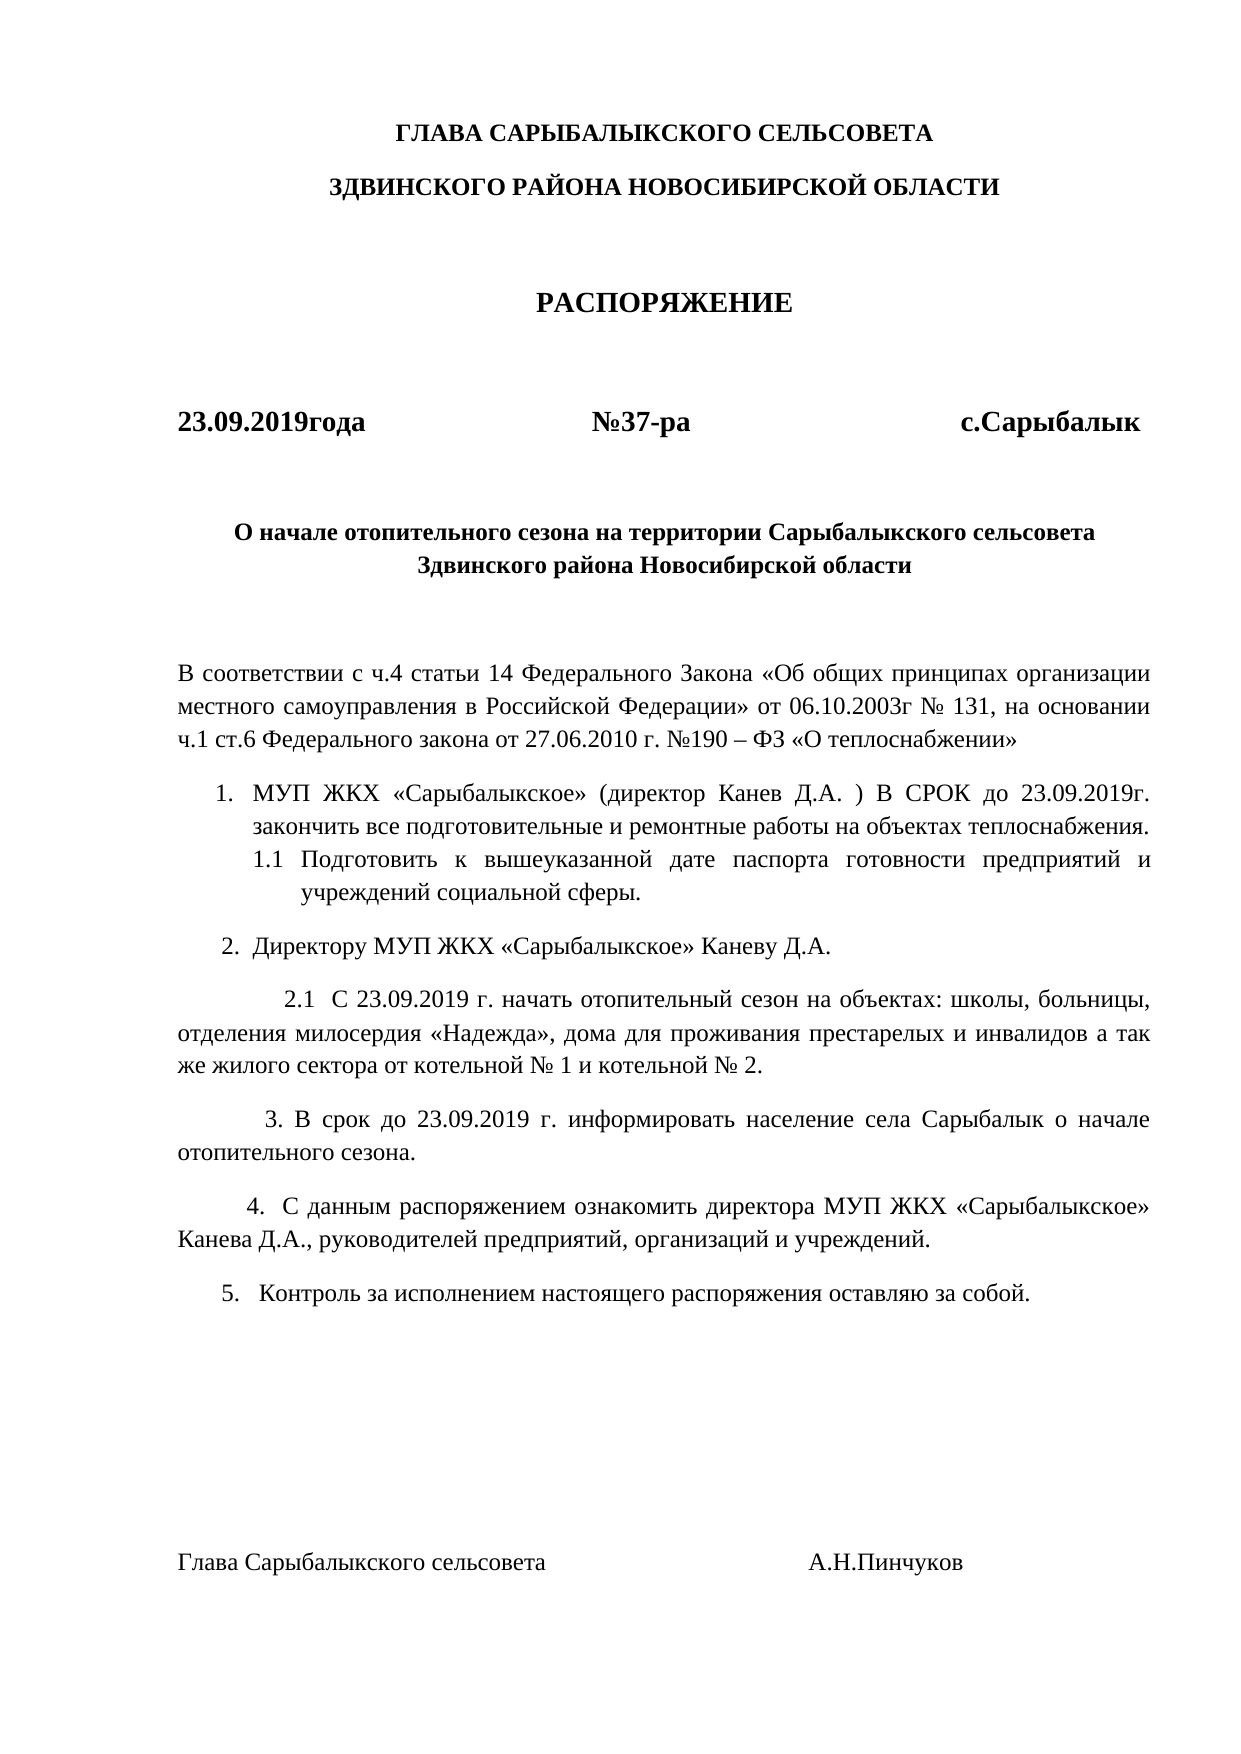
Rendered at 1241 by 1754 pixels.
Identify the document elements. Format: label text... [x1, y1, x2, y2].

text 2.1 С 23.09.2019 г. начать отопительный сезон на объектах: школы, больницы, отделения милосердия «Надежда», дома для проживания престарелых и инвалидов а так же жилого сектора от котельной № 1 и котельной № 2. [177, 984, 1152, 1079]
text В соответствии с ч.4 статьи 14 Федерального Закона «Об общих принципах организации местного самоуправления в Российской Федерации» от 06.10.2003г № 131, на основании ч.1 ст.6 Федерального закона от 27.06.2010 г. №190 – ФЗ «О теплоснабжении» [177, 658, 1152, 753]
text О начале отопительного сезона на территории Сарыбалыкского сельсовета Здвинского района Новосибирской области [177, 517, 1152, 579]
list Подготовить к вышеуказанной дате паспорта готовности предприятий и учреждений социальной сферы. [252, 844, 1152, 906]
list МУП ЖКХ «Сарыбалыкское» (директор Канев Д.А. ) В СРОК до 23.09.2019г. закончить все подготовительные и ремонтные работы на объектах теплоснабжения. [215, 778, 1152, 839]
text ГЛАВА САРЫБАЛЫКСКОГО СЕЛЬСОВЕТА [177, 118, 1152, 147]
text ЗДВИНСКОГО РАЙОНА НОВОСИБИРСКОЙ ОБЛАСТИ [177, 172, 1152, 201]
text 3. В срок до 23.09.2019 г. информировать население села Сарыбалык о начале отопительного сезона. [177, 1104, 1152, 1166]
text 23.09.2019года №37-ра с.Сарыбалык [177, 404, 1152, 437]
text Глава Сарыбалыкского сельсовета А.Н.Пинчуков [177, 1547, 1152, 1576]
text 4. С данным распоряжением ознакомить директора МУП ЖКХ «Сарыбалыкское» Канева Д.А., руководителей предприятий, организаций и учреждений. [177, 1191, 1152, 1253]
text РАСПОРЯЖЕНИЕ [177, 285, 1152, 319]
text 2. Директору МУП ЖКХ «Сарыбалыкское» Каневу Д.А. [177, 931, 1152, 959]
text 5. Контроль за исполнением настоящего распоряжения оставляю за собой. [177, 1278, 1152, 1307]
